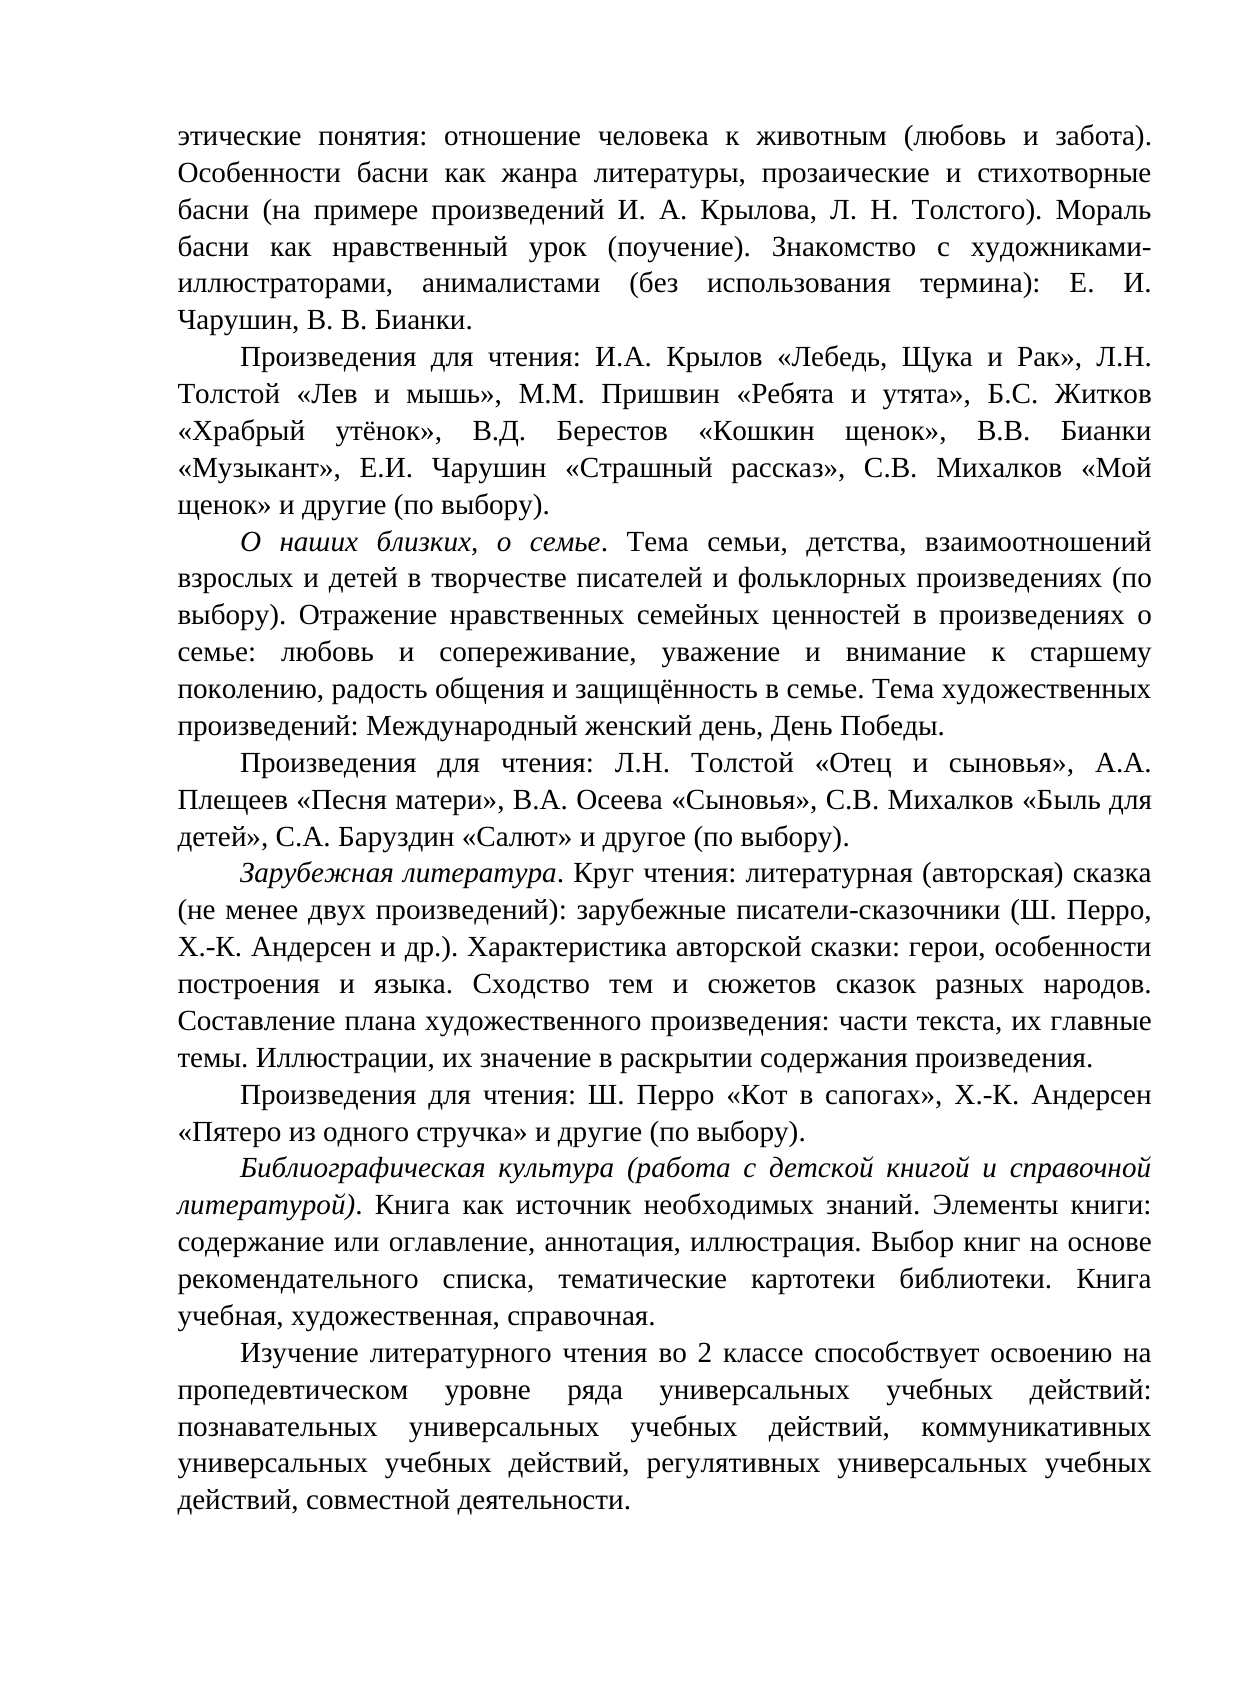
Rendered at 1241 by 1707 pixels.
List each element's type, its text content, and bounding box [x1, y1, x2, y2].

text Изучение литературного чтения во 2 классе способствует освоению на пропедевтическом уровне ряда универсальных учебных действий: познавательных универсальных учебных действий, коммуникативных универсальных учебных действий, регулятивных универсальных учебных действий, совместной деятельности. [177, 1335, 1152, 1516]
text О наших близких, о семье. Тема семьи, детства, взаимоотношений взрослых и детей в творчестве писателей и фольклорных произведениях ‌(по выбору)‌. Отражение нравственных семейных ценностей в произведениях о семье: любовь и сопереживание, уважение и внимание к старшему поколению, радость общения и защищённость в семье. Тема художественных произведений: Международный женский день, День Победы. [177, 524, 1152, 742]
text Произведения для чтения: Л.Н. Толстой «Отец и сыновья», А.А. Плещеев «Песня матери», В.А. Осеева «Сыновья», С.В. Михалков «Быль для детей», С.А. Баруздин «Салют» ‌и другое (по выбору)‌. [177, 745, 1152, 852]
text Произведения для чтения: И.А. Крылов «Лебедь, Щука и Рак», Л.Н. Толстой «Лев и мышь», М.М. Пришвин «Ребята и утята», Б.С. Житков «Храбрый утёнок», В.Д. Берестов «Кошкин щенок», В.В. Бианки «Музыкант», Е.И. Чарушин «Страшный рассказ», С.В. Михалков «Мой щенок» ‌и другие (по выбору)‌. [177, 339, 1152, 520]
text Библиографическая культура (работа с детской книгой и справочной литературой). Книга как источник необходимых знаний. Элементы книги: содержание или оглавление, аннотация, иллюстрация. Выбор книг на основе рекомендательного списка, тематические картотеки библиотеки. Книга учебная, художественная, справочная. [177, 1151, 1152, 1332]
text Произведения для чтения: Ш. Перро «Кот в сапогах», Х.-К. Андерсен «Пятеро из одного стручка» ‌и другие (по выбору)‌. [177, 1077, 1152, 1147]
text Зарубежная литература. Круг чтения: литературная (авторская) сказка ‌(не менее двух произведений)‌: зарубежные писатели-сказочники (Ш. Перро, Х.-К. Андерсен ‌и др.‌). Характеристика авторской сказки: герои, особенности построения и языка. Сходство тем и сюжетов сказок разных народов. Составление плана художественного произведения: части текста, их главные темы. Иллюстрации, их значение в раскрытии содержания произведения. [177, 856, 1152, 1073]
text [177, 118, 1152, 336]
